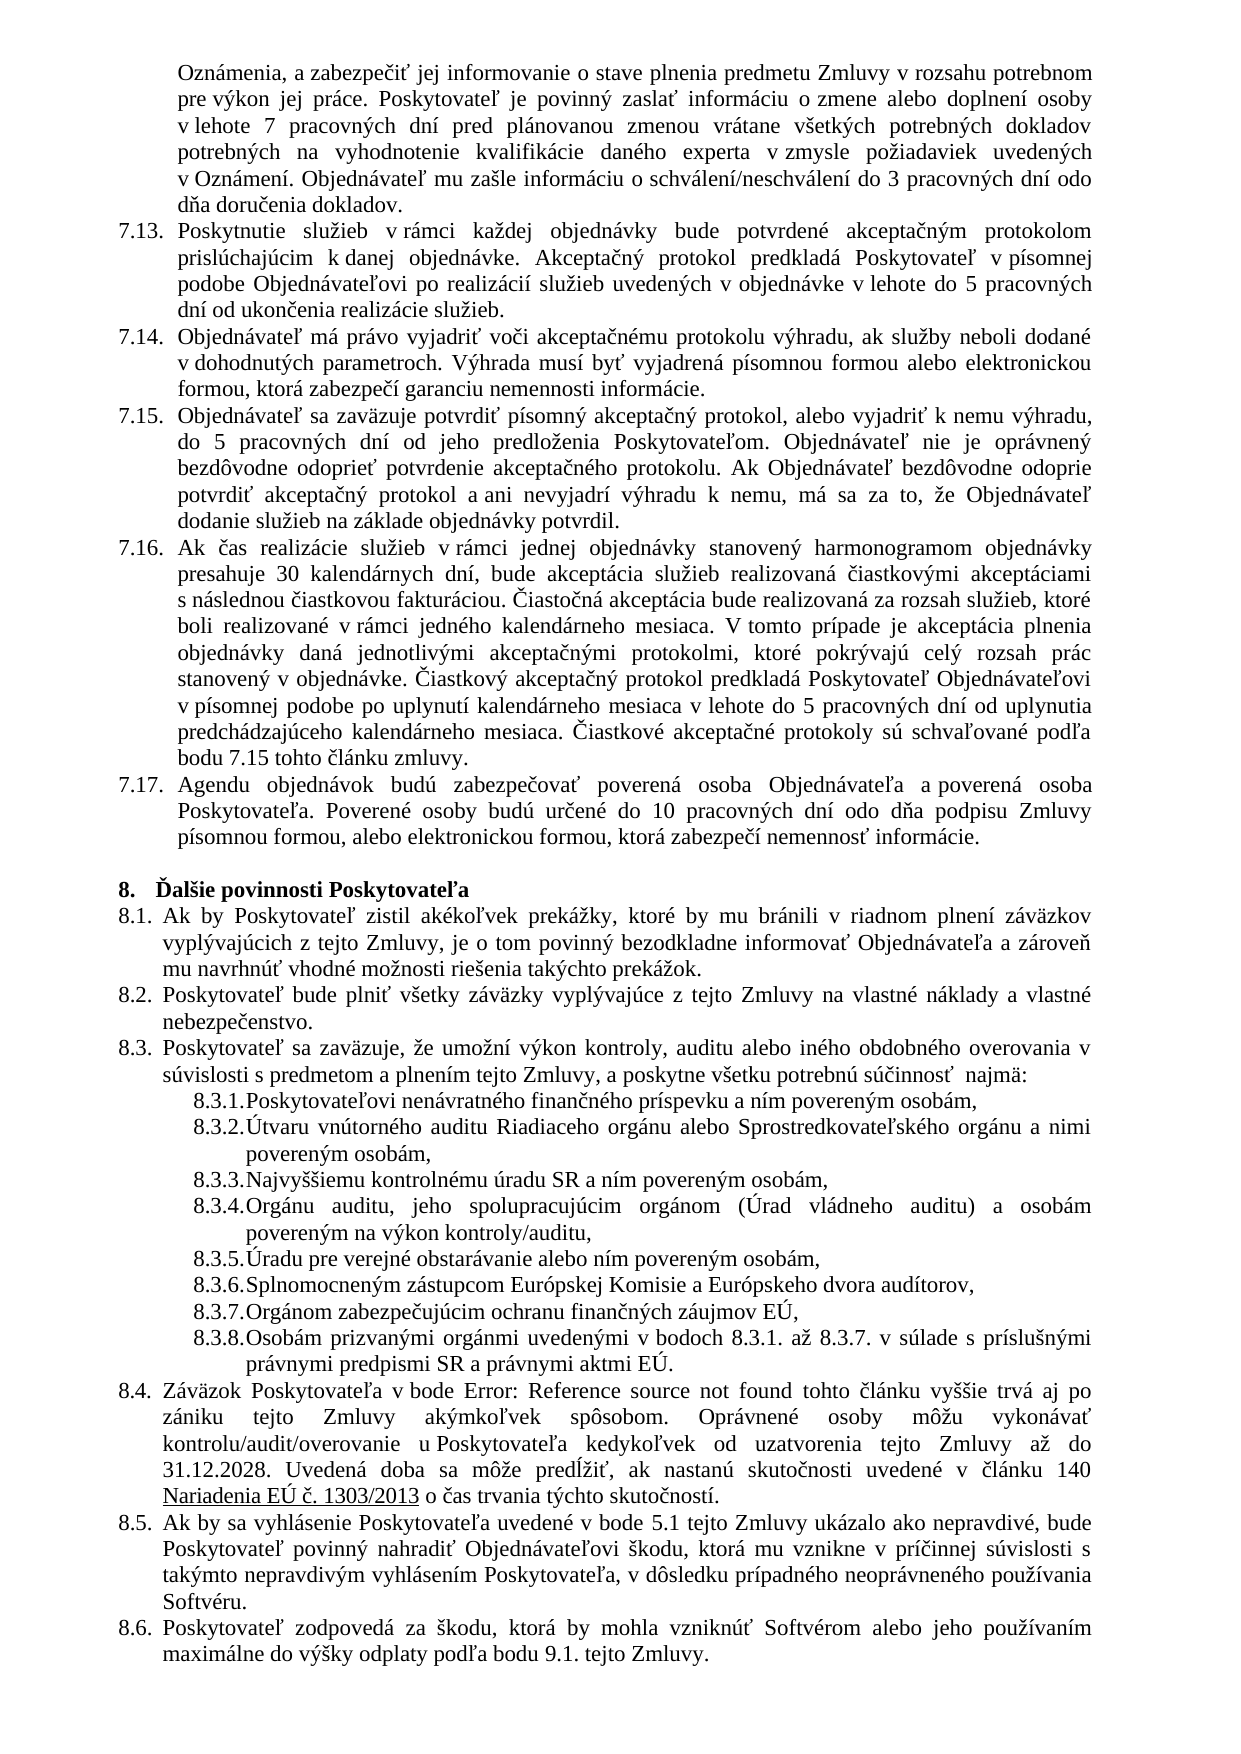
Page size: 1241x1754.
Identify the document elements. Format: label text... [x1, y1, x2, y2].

list Poskytovateľ bude plniť všetky záväzky vyplývajúce z tejto Zmluvy na vlastné náklady a vlastné nebezpečenstvo. [118, 982, 1092, 1034]
list Poskytovateľ sa zaväzuje, že umožní výkon kontroly, auditu alebo iného obdobného overovania v súvislosti s predmetom a plnením tejto Zmluvy, a poskytne všetku potrebnú súčinnosť najmä: [118, 1034, 1092, 1087]
list Ak čas realizácie služieb v rámci jednej objednávky stanovený harmonogramom objednávky presahuje 30 kalendárnych dní, bude akceptácia služieb realizovaná čiastkovými akceptáciami s následnou čiastkovou fakturáciou. Čiastočná akceptácia bude realizovaná za rozsah služieb, ktoré boli realizované v rámci jedného kalendárneho mesiaca. V tomto prípade je akceptácia plnenia objednávky daná jednotlivými akceptačnými protokolmi, ktoré pokrývajú celý rozsah prác stanovený v objednávke. Čiastkový akceptačný protokol predkladá Poskytovateľ Objednávateľovi v písomnej podobe po uplynutí kalendárneho mesiaca v lehote do 5 pracovných dní od uplynutia predchádzajúceho kalendárneho mesiaca. Čiastkové akceptačné protokoly sú schvaľované podľa bodu 7.15 tohto článku zmluvy. [118, 533, 1092, 771]
list Orgánom zabezpečujúcim ochranu finančných záujmov EÚ, [193, 1298, 1092, 1324]
list Poskytovateľovi nenávratného finančného príspevku a ním povereným osobám, [193, 1087, 1092, 1113]
list Poskytovateľ zodpovedá za škodu, ktorá by mohla vzniknúť Softvérom alebo jeho používaním maximálne do výšky odplaty podľa bodu 9.1. tejto Zmluvy. [118, 1614, 1092, 1667]
list Splnomocneným zástupcom Európskej Komisie a Európskeho dvora audítorov, [193, 1271, 1092, 1298]
list Orgánu auditu, jeho spolupracujúcim orgánom (Úrad vládneho auditu) a osobám povereným na výkon kontroly/auditu, [193, 1192, 1092, 1245]
list Poskytnutie služieb v rámci každej objednávky bude potvrdené akceptačným protokolom prislúchajúcim k danej objednávke. Akceptačný protokol predkladá Poskytovateľ v písomnej podobe Objednávateľovi po realizácií služieb uvedených v objednávke v lehote do 5 pracovných dní od ukončenia realizácie služieb. [118, 217, 1092, 323]
list Útvaru vnútorného auditu Riadiaceho orgánu alebo Sprostredkovateľského orgánu a nimi povereným osobám, [193, 1113, 1092, 1166]
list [118, 59, 1092, 217]
list Úradu pre verejné obstarávanie alebo ním povereným osobám, [193, 1245, 1092, 1271]
list Ďalšie povinnosti Poskytovateľa [118, 876, 1092, 902]
list Ak by Poskytovateľ zistil akékoľvek prekážky, ktoré by mu bránili v riadnom plnení záväzkov vyplývajúcich z tejto Zmluvy, je o tom povinný bezodkladne informovať Objednávateľa a zároveň mu navrhnúť vhodné možnosti riešenia takýchto prekážok. [118, 902, 1092, 982]
list Osobám prizvanými orgánmi uvedenými v bodoch 8.3.1. až 8.3.7. v súlade s príslušnými právnymi predpismi SR a právnymi aktmi EÚ. [193, 1324, 1092, 1377]
list Agendu objednávok budú zabezpečovať poverená osoba Objednávateľa a poverená osoba Poskytovateľa. Poverené osoby budú určené do 10 pracovných dní odo dňa podpisu Zmluvy písomnou formou, alebo elektronickou formou, ktorá zabezpečí nemennosť informácie. [118, 771, 1092, 850]
list Ak by sa vyhlásenie Poskytovateľa uvedené v bode 5.1 tejto Zmluvy ukázalo ako nepravdivé, bude Poskytovateľ povinný nahradiť Objednávateľovi škodu, ktorá mu vznikne v príčinnej súvislosti s takýmto nepravdivým vyhlásením Poskytovateľa, v dôsledku prípadného neoprávneného používania Softvéru. [118, 1509, 1092, 1614]
list Objednávateľ má právo vyjadriť voči akceptačnému protokolu výhradu, ak služby neboli dodané v dohodnutých parametroch. Výhrada musí byť vyjadrená písomnou formou alebo elektronickou formou, ktorá zabezpečí garanciu nemennosti informácie. [118, 323, 1092, 402]
list Objednávateľ sa zaväzuje potvrdiť písomný akceptačný protokol, alebo vyjadriť k nemu výhradu, do 5 pracovných dní od jeho predloženia Poskytovateľom. Objednávateľ nie je oprávnený bezdôvodne odoprieť potvrdenie akceptačného protokolu. Ak Objednávateľ bezdôvodne odoprie potvrdiť akceptačný protokol a ani nevyjadrí výhradu k nemu, má sa za to, že Objednávateľ dodanie služieb na základe objednávky potvrdil. [118, 402, 1092, 533]
list Najvyššiemu kontrolnému úradu SR a ním povereným osobám, [193, 1166, 1092, 1192]
